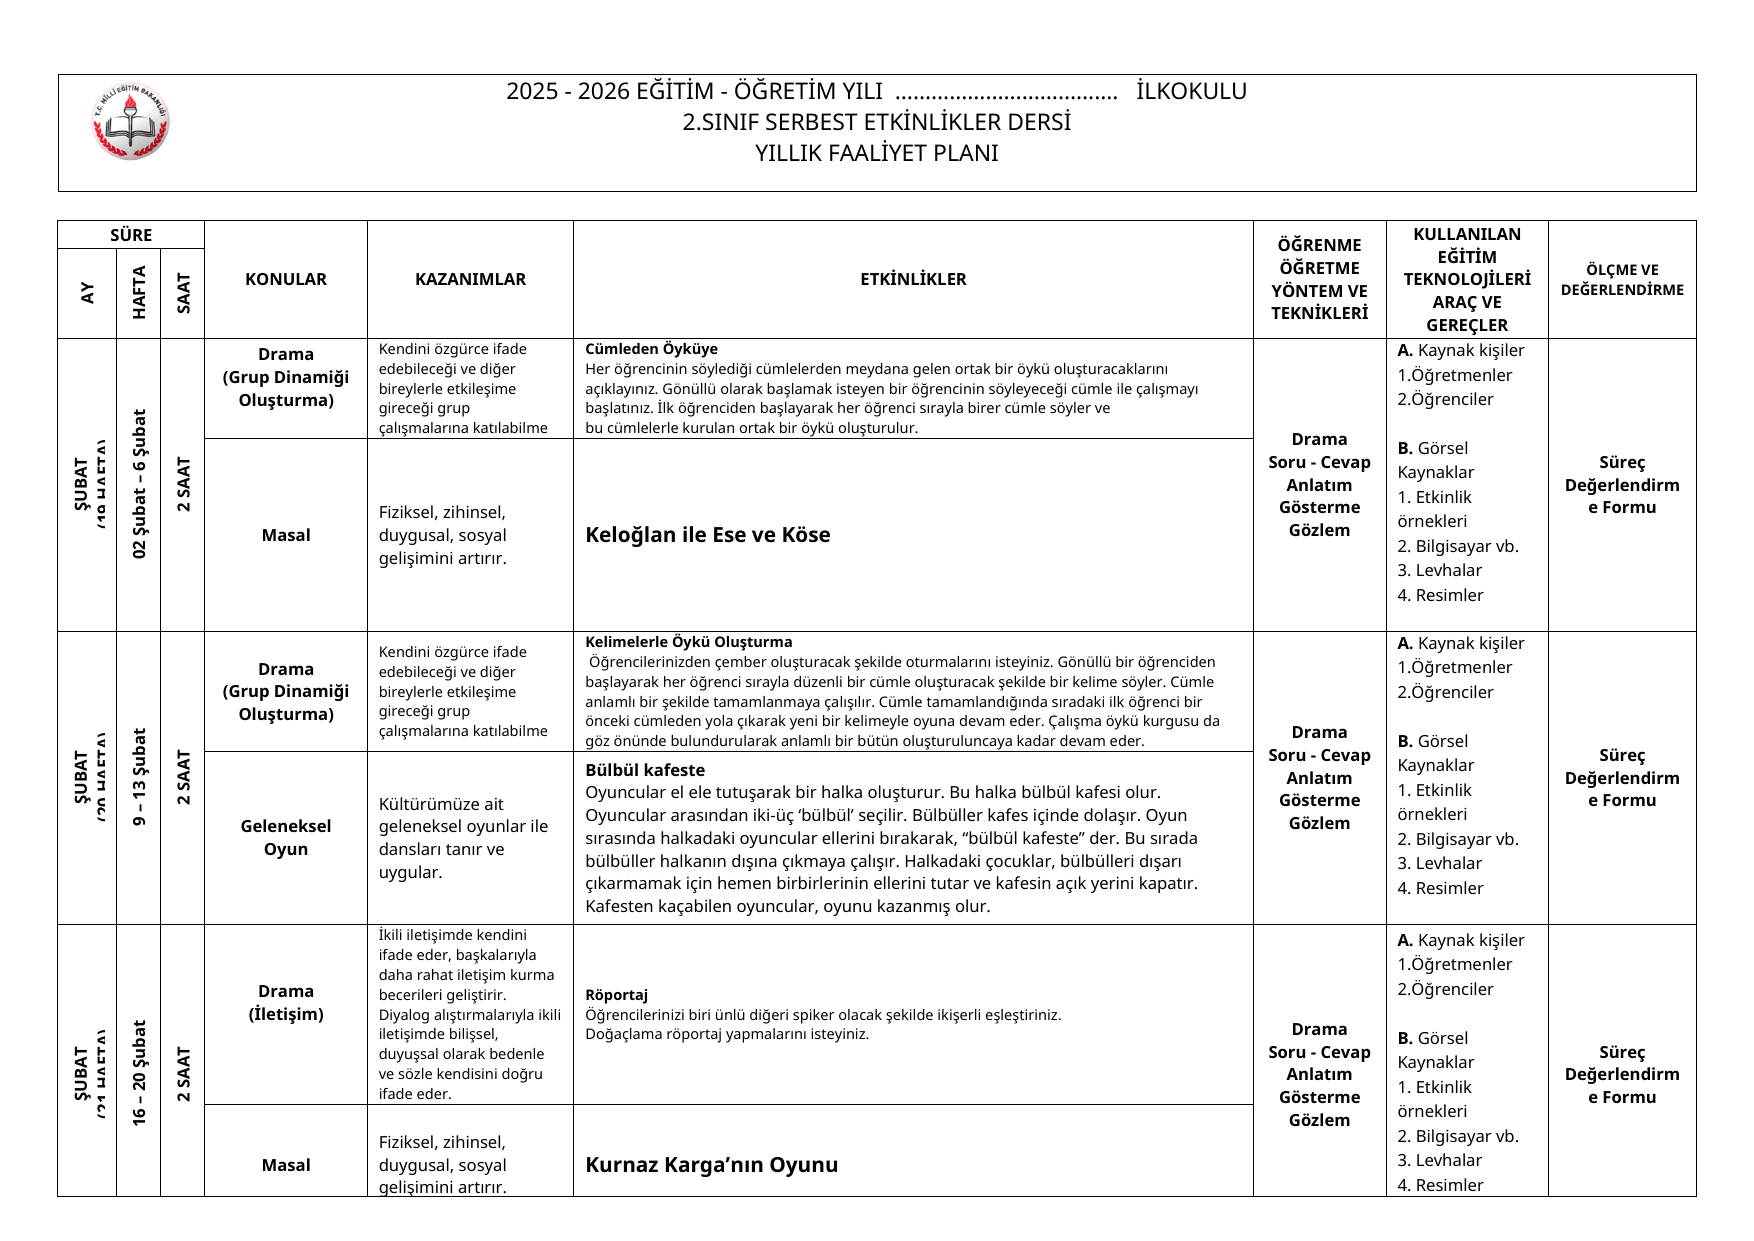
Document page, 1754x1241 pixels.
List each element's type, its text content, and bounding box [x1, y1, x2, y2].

table_cell Kendini özgürce ifade edebileceği ve diğer bireylerle etkileşime gireceği grup çalışmalarına katılabilme [368, 632, 573, 751]
table_cell Kelimelerle Öykü Oluşturma Öğrencilerinizden çember oluşturacak şekilde oturmalarını isteyiniz. Gönüllü bir öğrenciden başlayarak her öğrenci sırayla düzenli bir cümle oluşturacak şekilde bir kelime söyler. Cümle anlamlı bir şekilde tamamlanmaya çalışılır. Cümle tamamlandığında sıradaki ilk öğrenci bir önceki cümleden yola çıkarak yeni bir kelimeyle oyuna devam eder. Çalışma öykü kurgusu da göz önünde bulundurularak anlamlı bir bütün oluşturuluncaya kadar devam eder. [574, 632, 1253, 751]
table_cell A. Kaynak kişiler 1.Öğretmenler 2.Öğrenciler B. Görsel Kaynaklar 1. Etkinlik örnekleri 2. Bilgisayar vb. 3. Levhalar 4. Resimler [1387, 339, 1548, 631]
table_cell Masal [205, 1105, 367, 1196]
table_header ETKİNLİKLER [574, 221, 1253, 338]
table_cell Masal [205, 439, 367, 631]
table_cell Kültürümüze ait geleneksel oyunlar ile dansları tanır ve uygular. [368, 752, 573, 924]
table_cell Fiziksel, zihinsel, duygusal, sosyal gelişimini artırır. [368, 1105, 573, 1196]
table_header SÜRE [58, 221, 204, 248]
picture [85, 77, 175, 167]
table_cell Fiziksel, zihinsel, duygusal, sosyal gelişimini artırır. [368, 439, 573, 631]
table_cell ŞUBAT (19.HAFTA) [58, 339, 116, 631]
table_cell Bülbül kafeste Oyuncular el ele tutuşarak bir halka oluşturur. Bu halka bülbül kafesi olur. Oyuncular arasından iki-üç ‘bülbül’ seçilir. Bülbüller kafes içinde dolaşır. Oyun sırasında halkadaki oyuncular ellerini bırakarak, “bülbül kafeste” der. Bu sırada bülbüller halkanın dışına çıkmaya çalışır. Halkadaki çocuklar, bülbülleri dışarı çıkarmamak için hemen birbirlerinin ellerini tutar ve kafesin açık yerini kapatır. Kafesten kaçabilen oyuncular, oyunu kazanmış olur. [574, 752, 1253, 924]
table_cell Drama (Grup Dinamiği Oluşturma) [205, 339, 367, 438]
table_cell A. Kaynak kişiler 1.Öğretmenler 2.Öğrenciler B. Görsel Kaynaklar 1. Etkinlik örnekleri 2. Bilgisayar vb. 3. Levhalar 4. Resimler [1387, 632, 1548, 924]
table_cell Drama Soru - Cevap Anlatım Gösterme Gözlem [1254, 925, 1386, 1196]
table_cell 2 SAAT [161, 925, 204, 1196]
table_cell A. Kaynak kişiler 1.Öğretmenler 2.Öğrenciler B. Görsel Kaynaklar 1. Etkinlik örnekleri 2. Bilgisayar vb. 3. Levhalar 4. Resimler [1387, 925, 1548, 1196]
table_cell Keloğlan ile Ese ve Köse [574, 439, 1253, 631]
table_header ÖĞRENME ÖĞRETME YÖNTEM VE TEKNİKLERİ [1254, 221, 1386, 338]
table_cell İkili iletişimde kendini ifade eder, başkalarıyla daha rahat iletişim kurma becerileri geliştirir. Diyalog alıştırmalarıyla ikili iletişimde bilişsel, duyuşsal olarak bedenle ve sözle kendisini doğru ifade eder. [368, 925, 573, 1104]
table_cell 2 SAAT [161, 339, 204, 631]
table_cell 02 Şubat – 6 Şubat [117, 339, 160, 631]
table_cell ŞUBAT (21.HAFTA) [58, 925, 116, 1196]
table_cell 16 – 20 Şubat [117, 925, 160, 1196]
table_cell HAFTA [117, 249, 160, 338]
table_header ÖLÇME VE DEĞERLENDİRME [1549, 221, 1696, 338]
table_cell Süreç Değerlendirme Formu [1549, 925, 1696, 1196]
table_cell Röportaj Öğrencilerinizi biri ünlü diğeri spiker olacak şekilde ikişerli eşleştiriniz. Doğaçlama röportaj yapmalarını isteyiniz. [574, 925, 1253, 1104]
table_cell SAAT [161, 249, 204, 338]
table_cell AY [58, 249, 116, 338]
table_cell Drama Soru - Cevap Anlatım Gösterme Gözlem [1254, 339, 1386, 631]
table_cell Cümleden Öyküye Her öğrencinin söylediği cümlelerden meydana gelen ortak bir öykü oluşturacaklarını açıklayınız. Gönüllü olarak başlamak isteyen bir öğrencinin söyleyeceği cümle ile çalışmayı başlatınız. İlk öğrenciden başlayarak her öğrenci sırayla birer cümle söyler ve bu cümlelerle kurulan ortak bir öykü oluşturulur. [574, 339, 1253, 438]
table_cell Süreç Değerlendirme Formu [1549, 339, 1696, 631]
table_cell Drama (İletişim) [205, 925, 367, 1104]
table_cell 2 SAAT [161, 632, 204, 924]
table_cell Kendini özgürce ifade edebileceği ve diğer bireylerle etkileşime gireceği grup çalışmalarına katılabilme [368, 339, 573, 438]
table_header KONULAR [205, 221, 367, 338]
table_cell Süreç Değerlendirme Formu [1549, 632, 1696, 924]
table_cell 9 – 13 Şubat [117, 632, 160, 924]
table_header KAZANIMLAR [368, 221, 573, 338]
table_cell ŞUBAT (20.HAFTA) [58, 632, 116, 924]
table_cell Drama Soru - Cevap Anlatım Gösterme Gözlem [1254, 632, 1386, 924]
table_cell Geleneksel Oyun [205, 752, 367, 924]
table_cell Kurnaz Karga’nın Oyunu [574, 1105, 1253, 1196]
table_header KULLANILAN EĞİTİM TEKNOLOJİLERİ ARAÇ VE GEREÇLER [1387, 221, 1548, 338]
table_cell Drama (Grup Dinamiği Oluşturma) [205, 632, 367, 751]
